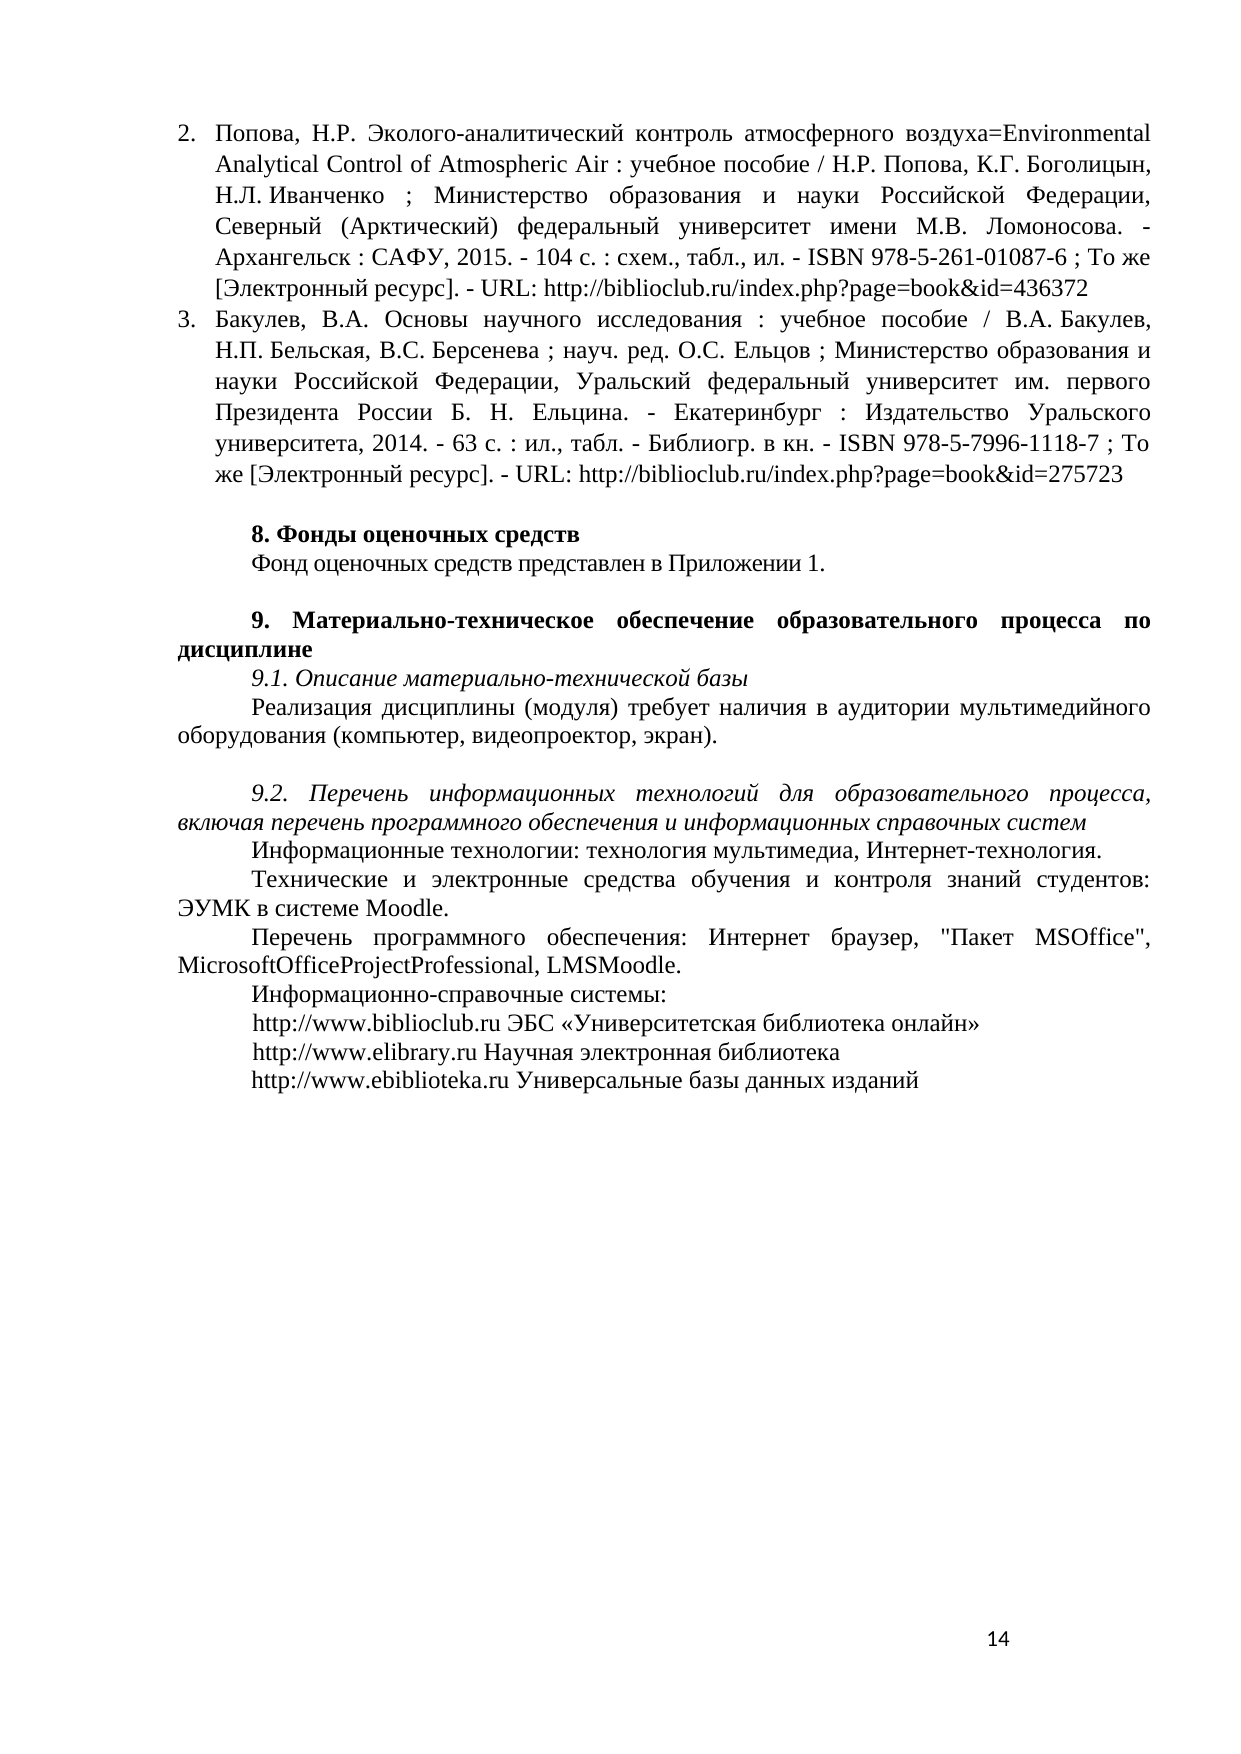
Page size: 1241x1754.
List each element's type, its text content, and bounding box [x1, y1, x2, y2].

list Реализация дисциплины (модуля) требует наличия в аудитории мультимедийного оборудования (компьютер, видеопроектор, экран). [177, 692, 1152, 749]
text Информационные технологии: технология мультимедиа, Интернет-технология. [177, 836, 1152, 864]
text http://www.biblioclub.ru ЭБС «Университетская библиотека онлайн» [177, 1008, 1152, 1037]
list 9.1. Описание материально-технической базы [177, 663, 1152, 692]
list Бакулев, В.А. Основы научного исследования : учебное пособие / В.А. Бакулев, Н.П. Бельская, В.С. Берсенева ; науч. ред. О.С. Ельцов ; Министерство образования и науки Российской Федерации, Уральский федеральный университет им. первого Президента России Б. Н. Ельцина. - Екатеринбург : Издательство Уральского университета, 2014. - 63 с. : ил., табл. - Библиогр. в кн. - ISBN 978-5-7996-1118-7 ; То же [Электронный ресурс]. - URL: http://biblioclub.ru/index.php?page=book&id=275723 [177, 304, 1152, 488]
text 8. Фонды оценочных средств [177, 519, 1152, 548]
text Технические и электронные средства обучения и контроля знаний студентов: ЭУМК в системе Moodle. [177, 864, 1152, 922]
list Попова, Н.Р. Эколого-аналитический контроль атмосферного воздуха=Environmental Analytical Control of Atmospheric Air : учебное пособие / Н.Р. Попова, К.Г. Боголицын, Н.Л. Иванченко ; Министерство образования и науки Российской Федерации, Северный (Арктический) федеральный университет имени М.В. Ломоносова. - Архангельск : САФУ, 2015. - 104 с. : схем., табл., ил. - ISBN 978-5-261-01087-6 ; То же [Электронный ресурс]. - URL: http://biblioclub.ru/index.php?page=book&id=436372 [177, 118, 1152, 302]
text http://www.elibrary.ru Научная электронная библиотека [177, 1037, 1152, 1066]
text Информационно-справочные системы: [177, 979, 1152, 1008]
text 9. Материально-техническое обеспечение образовательного процесса по дисциплине [177, 606, 1152, 663]
text Фонд оценочных средств представлен в Приложении 1. [177, 548, 1152, 577]
list 9.2. Перечень информационных технологий для образовательного процесса, включая перечень программного обеспечения и информационных справочных систем [177, 778, 1152, 836]
text Перечень программного обеспечения: Интернет браузер, "Пакет MSOffice", MicrosoftOfficeProjectProfessional, LMSMoodle. [177, 922, 1152, 979]
text http://www.ebiblioteka.ru Универсальные базы данных изданий [177, 1066, 1152, 1094]
